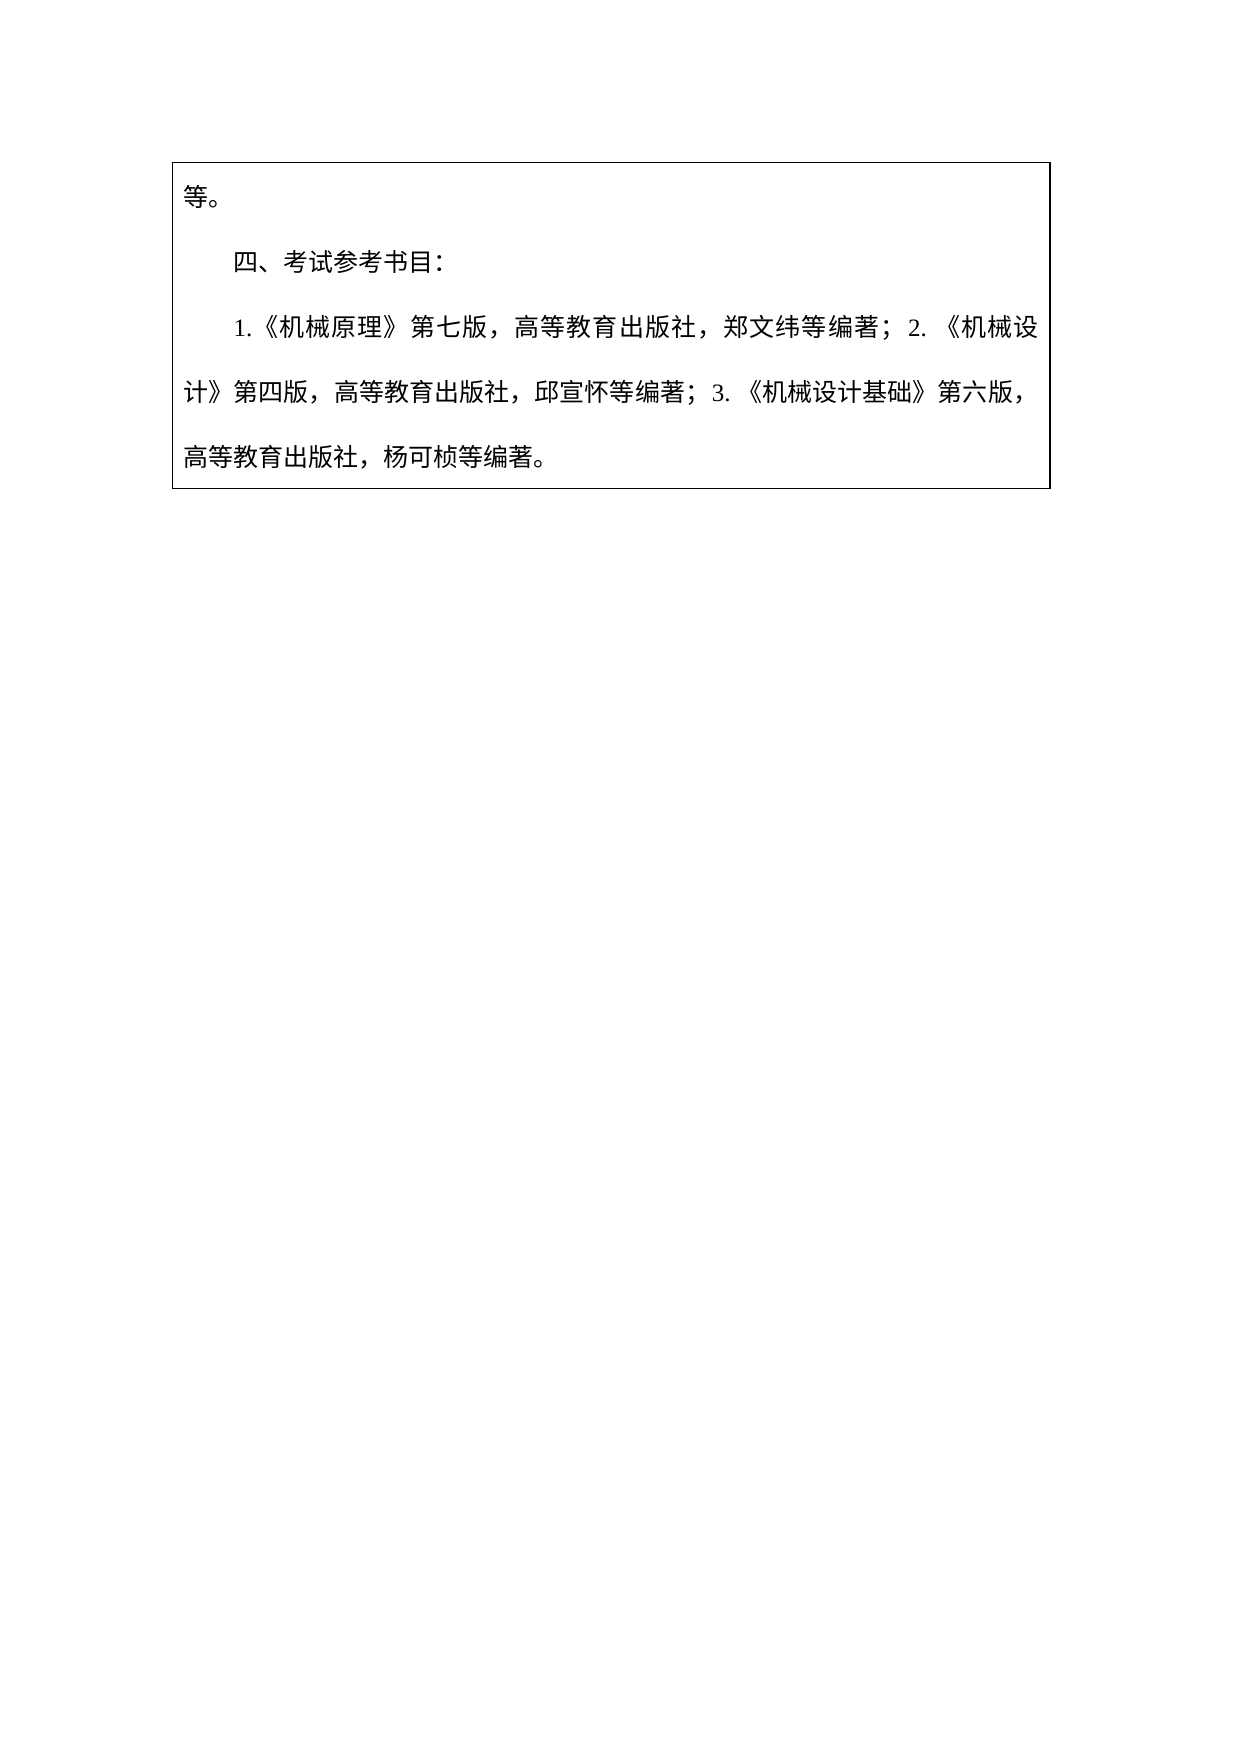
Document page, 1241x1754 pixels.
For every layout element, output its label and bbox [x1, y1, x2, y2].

table_header [173, 163, 1049, 488]
